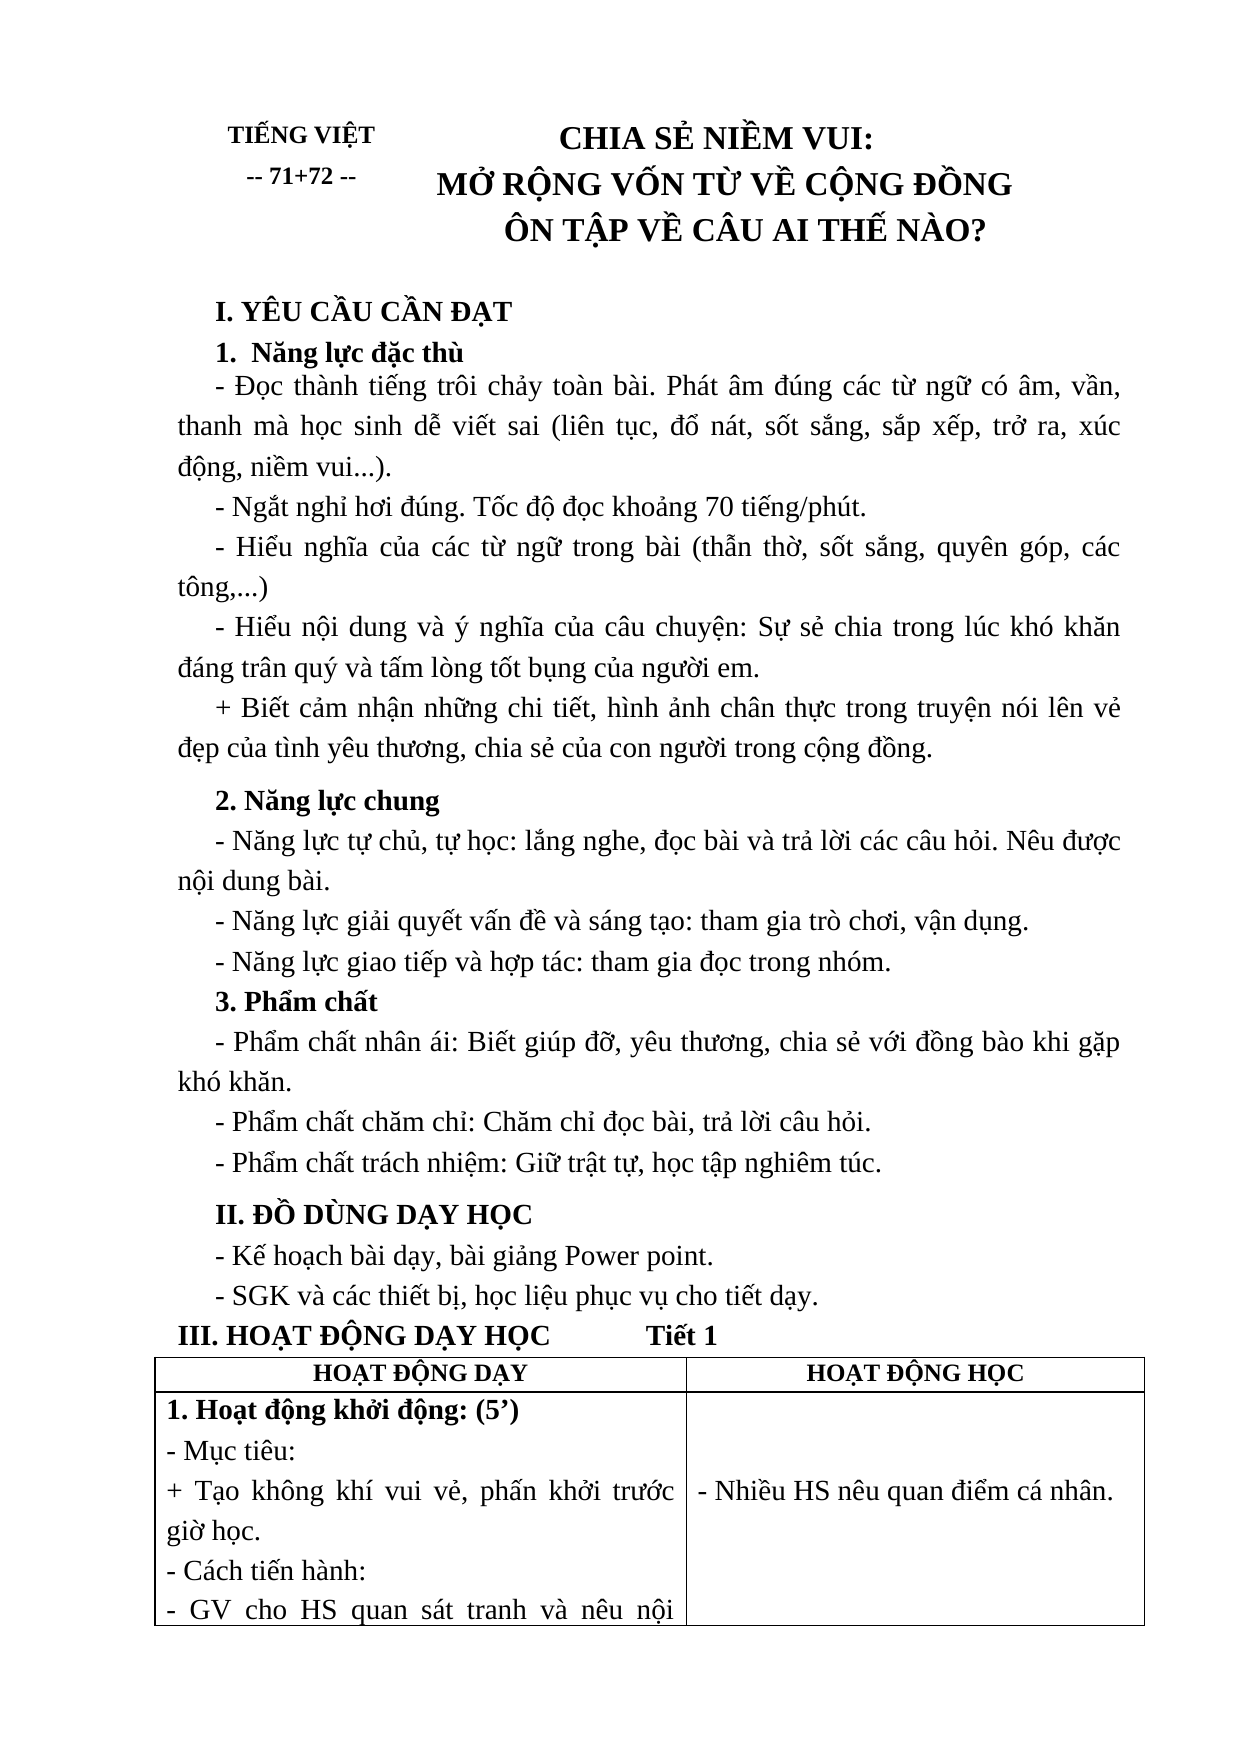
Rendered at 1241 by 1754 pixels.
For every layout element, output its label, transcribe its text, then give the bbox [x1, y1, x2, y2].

text - Đọc thành tiếng trôi chảy toàn bài. Phát âm đúng các từ ngữ có âm, vần, thanh mà học sinh dễ viết sai (liên tục, đổ nát, sốt sắng, sắp xếp, trở ra, xúc động, niềm vui...). [177, 368, 1122, 482]
text + Biết cảm nhận những chi tiết, hình ảnh chân thực trong truyện nói lên vẻ đẹp của tình yêu thương, chia sẻ của con người trong cộng đồng. [177, 690, 1122, 764]
text I. YÊU CẦU CẦN ĐẠT [177, 294, 1122, 328]
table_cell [687, 1393, 1144, 1625]
text 1. Năng lực đặc thù [177, 335, 1122, 368]
text - Năng lực giải quyết vấn đề và sáng tạo: tham gia trò chơi, vận dụng. [177, 903, 1122, 937]
text - SGK và các thiết bị, học liệu phục vụ cho tiết dạy. [177, 1278, 1122, 1311]
text 3. Phẩm chất [177, 984, 1122, 1017]
text - Phẩm chất chăm chỉ: Chăm chỉ đọc bài, trả lời câu hỏi. [177, 1104, 1122, 1138]
text - Phẩm chất nhân ái: Biết giúp đỡ, yêu thương, chia sẻ với đồng bào khi gặp khó khăn. [177, 1024, 1122, 1098]
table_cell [156, 1393, 686, 1625]
text - Hiểu nội dung và ý nghĩa của câu chuyện: Sự sẻ chia trong lúc khó khăn đáng trân quý và tấm lòng tốt bụng của người em. [177, 609, 1122, 683]
text - Phẩm chất trách nhiệm: Giữ trật tự, học tập nghiêm túc. [177, 1145, 1122, 1178]
text III. HOẠT ĐỘNG DẠY HỌC Tiết 1 [177, 1318, 1122, 1352]
table_header HOẠT ĐỘNG DẠY [156, 1358, 686, 1391]
text CHIA SẺ NIỀM VUI: [177, 118, 1122, 156]
text 2. Năng lực chung [177, 783, 1122, 816]
text ÔN TẬP VỀ CÂU AI THẾ NÀO? [177, 210, 1122, 248]
text II. ĐỒ DÙNG DẠY HỌC [177, 1197, 1122, 1231]
text - Hiểu nghĩa của các từ ngữ trong bài (thẫn thờ, sốt sắng, quyên góp, các tông,...) [177, 529, 1122, 603]
text - Kế hoạch bài dạy, bài giảng Power point. [177, 1238, 1122, 1271]
table_header HOẠT ĐỘNG HỌC [687, 1358, 1144, 1391]
text - Năng lực tự chủ, tự học: lắng nghe, đọc bài và trả lời các câu hỏi. Nêu được nội dung bài. [177, 823, 1122, 897]
text MỞ RỘNG VỐN TỪ VỀ CỘNG ĐỒNG [177, 164, 1122, 202]
text - Ngắt nghỉ hơi đúng. Tốc độ đọc khoảng 70 tiếng/phút. [177, 489, 1122, 522]
text - Năng lực giao tiếp và hợp tác: tham gia đọc trong nhóm. [177, 944, 1122, 977]
